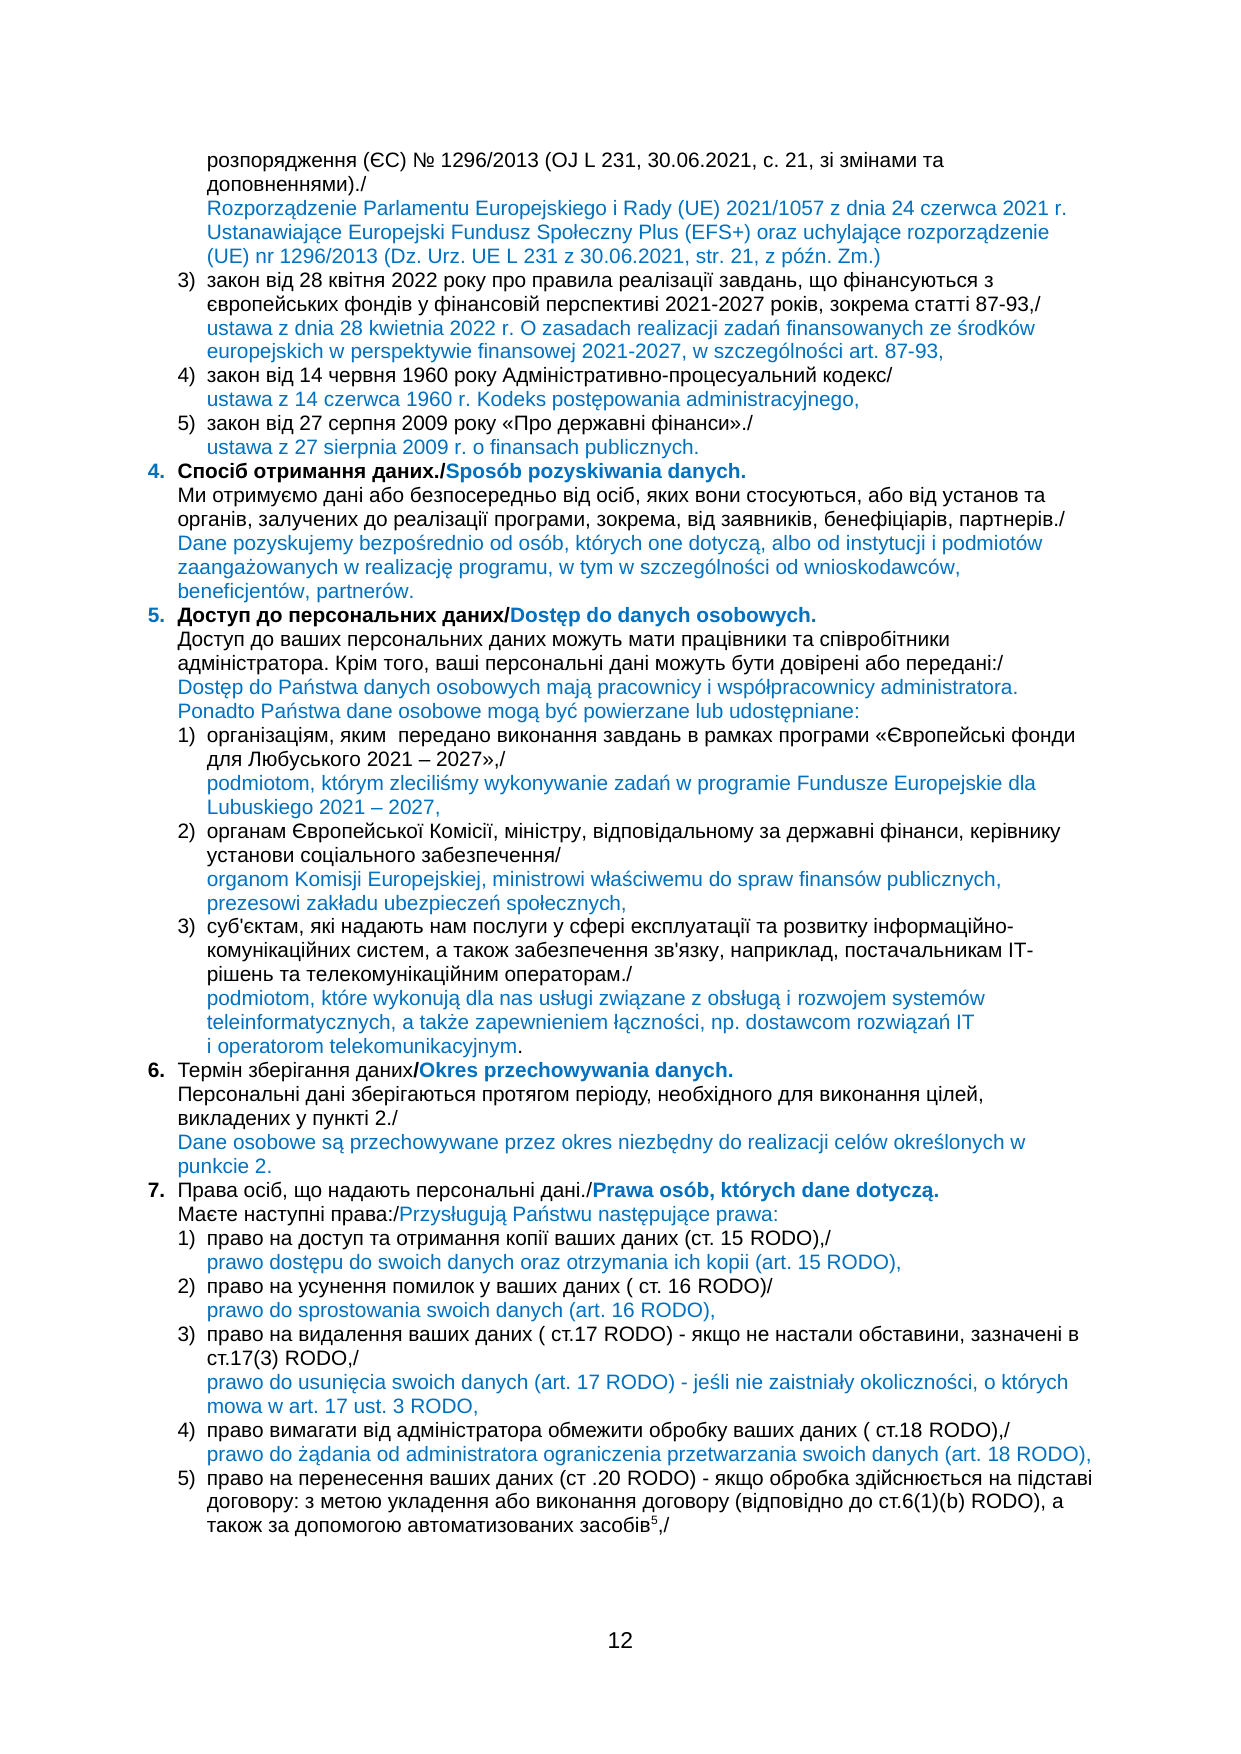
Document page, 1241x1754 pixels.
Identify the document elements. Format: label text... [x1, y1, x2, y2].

list закон від 27 серпня 2009 року «Про державні фінанси»./ [177, 411, 1093, 435]
text prawo do żądania od administratora ograniczenia przetwarzania swoich danych (art. 18 RODO), [207, 1441, 1093, 1465]
text podmiotom, które wykonują dla nas usługi związane z obsługą i rozwojem systemów teleinformatycznych, a także zapewnieniem łączności, np. dostawcom rozwiązań IT i operatorom telekomunikacyjnym. [207, 986, 1093, 1058]
list право вимагати від адміністратора обмежити обробку ваших даних ( ст.18 RODO),/ [177, 1417, 1093, 1441]
list Термін зберігання даних/Okres przechowywania danych. [148, 1058, 1093, 1082]
text Доступ до ваших персональних даних можуть мати працівники та співробітники адміністратора. Крім того, ваші персональні дані можуть бути довірені або передані:/ [177, 627, 1093, 675]
list Спосіб отримання даних./Sposób pozyskiwania danych. [148, 459, 1093, 483]
list суб'єктам, які надають нам послуги у сфері експлуатації та розвитку інформаційно-комунікаційних систем, а також забезпечення зв'язку, наприклад, постачальникам ІТ-рішень та телекомунікаційним операторам./ [177, 914, 1093, 986]
list закон від 14 червня 1960 року Адміністративно-процесуальний кодекс/ [177, 363, 1093, 387]
list право на доступ та отримання копії ваших даних (ст. 15 RODO),/ [177, 1226, 1093, 1250]
list право на усунення помилок у ваших даних ( ст. 16 RODO)/ [177, 1274, 1093, 1298]
list організаціям, яким передано виконання завдань в рамках програми «Європейські фонди для Любуського 2021 – 2027»,/ [177, 723, 1093, 771]
text prawo dostępu do swoich danych oraz otrzymania ich kopii (art. 15 RODO), [207, 1250, 1093, 1274]
text ustawa z dnia 28 kwietnia 2022 r. O zasadach realizacji zadań finansowanych ze środków europejskich w perspektywie finansowej 2021-2027, w szczególności art. 87-93, [207, 315, 1093, 363]
text Персональні дані зберігаються протягом періоду, необхідного для виконання цілей, викладених у пункті 2./ [177, 1082, 1093, 1130]
text Dane osobowe są przechowywane przez okres niezbędny do realizacji celów określonych w punkcie 2. [177, 1130, 1093, 1178]
text Dostęp do Państwa danych osobowych mają pracownicy i współpracownicy administratora. Ponadto Państwa dane osobowe mogą być powierzane lub udostępniane: [177, 675, 1093, 723]
text ustawa z 27 sierpnia 2009 r. o finansach publicznych. [207, 435, 1093, 459]
text prawo do sprostowania swoich danych (art. 16 RODO), [207, 1298, 1093, 1322]
text podmiotom, którym zleciliśmy wykonywanie zadań w programie Fundusze Europejskie dla Lubuskiego 2021 – 2027, [207, 771, 1093, 818]
text Dane pozyskujemy bezpośrednio od osób, których one dotyczą, albo od instytucji i podmiotów zaangażowanych w realizację programu, w tym w szczególności od wnioskodawców, beneficjentów, partnerów. [177, 531, 1093, 603]
text ustawa z 14 czerwca 1960 r. Kodeks postępowania administracyjnego, [207, 387, 1093, 411]
list право на перенесення ваших даних (ст .20 RODO) - якщо обробка здійснюється на підставі договору: з метою укладення або виконання договору (відповідно до ст.6(1)(b) RODO), а також за допомогою автоматизованих засобів5,/ [177, 1465, 1093, 1537]
list Доступ до персональних даних/Dostęp do danych osobowych. [148, 603, 1093, 627]
text organom Komisji Europejskiej, ministrowi właściwemu do spraw finansów publicznych, prezesowi zakładu ubezpieczeń społecznych, [207, 866, 1093, 914]
list право на видалення ваших даних ( ст.17 RODO) - якщо не настали обставини, зазначені в ст.17(3) RODO,/ [177, 1322, 1093, 1369]
text Rozporządzenie Parlamentu Europejskiego i Rady (UE) 2021/1057 z dnia 24 czerwca 2021 r. Ustanawiające Europejski Fundusz Społeczny Plus (EFS+) oraz uchylające rozporządzenie (UE) nr 1296/2013 (Dz. Urz. UE L 231 z 30.06.2021, str. 21, z późn. Zm.) [207, 196, 1093, 267]
list закон від 28 квітня 2022 року про правила реалізації завдань, що фінансуються з європейських фондів у фінансовій перспективі 2021-2027 років, зокрема статті 87-93,/ [177, 267, 1093, 315]
text Маєте наступні права:/Przysługują Państwu następujące prawa: [148, 1202, 1093, 1226]
list органам Європейської Комісії, міністру, відповідальному за державні фінанси, керівнику установи соціального забезпечення/ [177, 818, 1093, 866]
text prawo do usunięcia swoich danych (art. 17 RODO) - jeśli nie zaistniały okoliczności, o których mowa w art. 17 ust. 3 RODO, [207, 1369, 1093, 1417]
list Права осіб, що надають персональні дані./Prawa osób, których dane dotyczą. [148, 1178, 1093, 1202]
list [177, 148, 1093, 196]
text Ми отримуємо дані або безпосередньо від осіб, яких вони стосуються, або від установ та органів, залучених до реалізації програми, зокрема, від заявників, бенефіціарів, партнерів./ [177, 483, 1093, 531]
